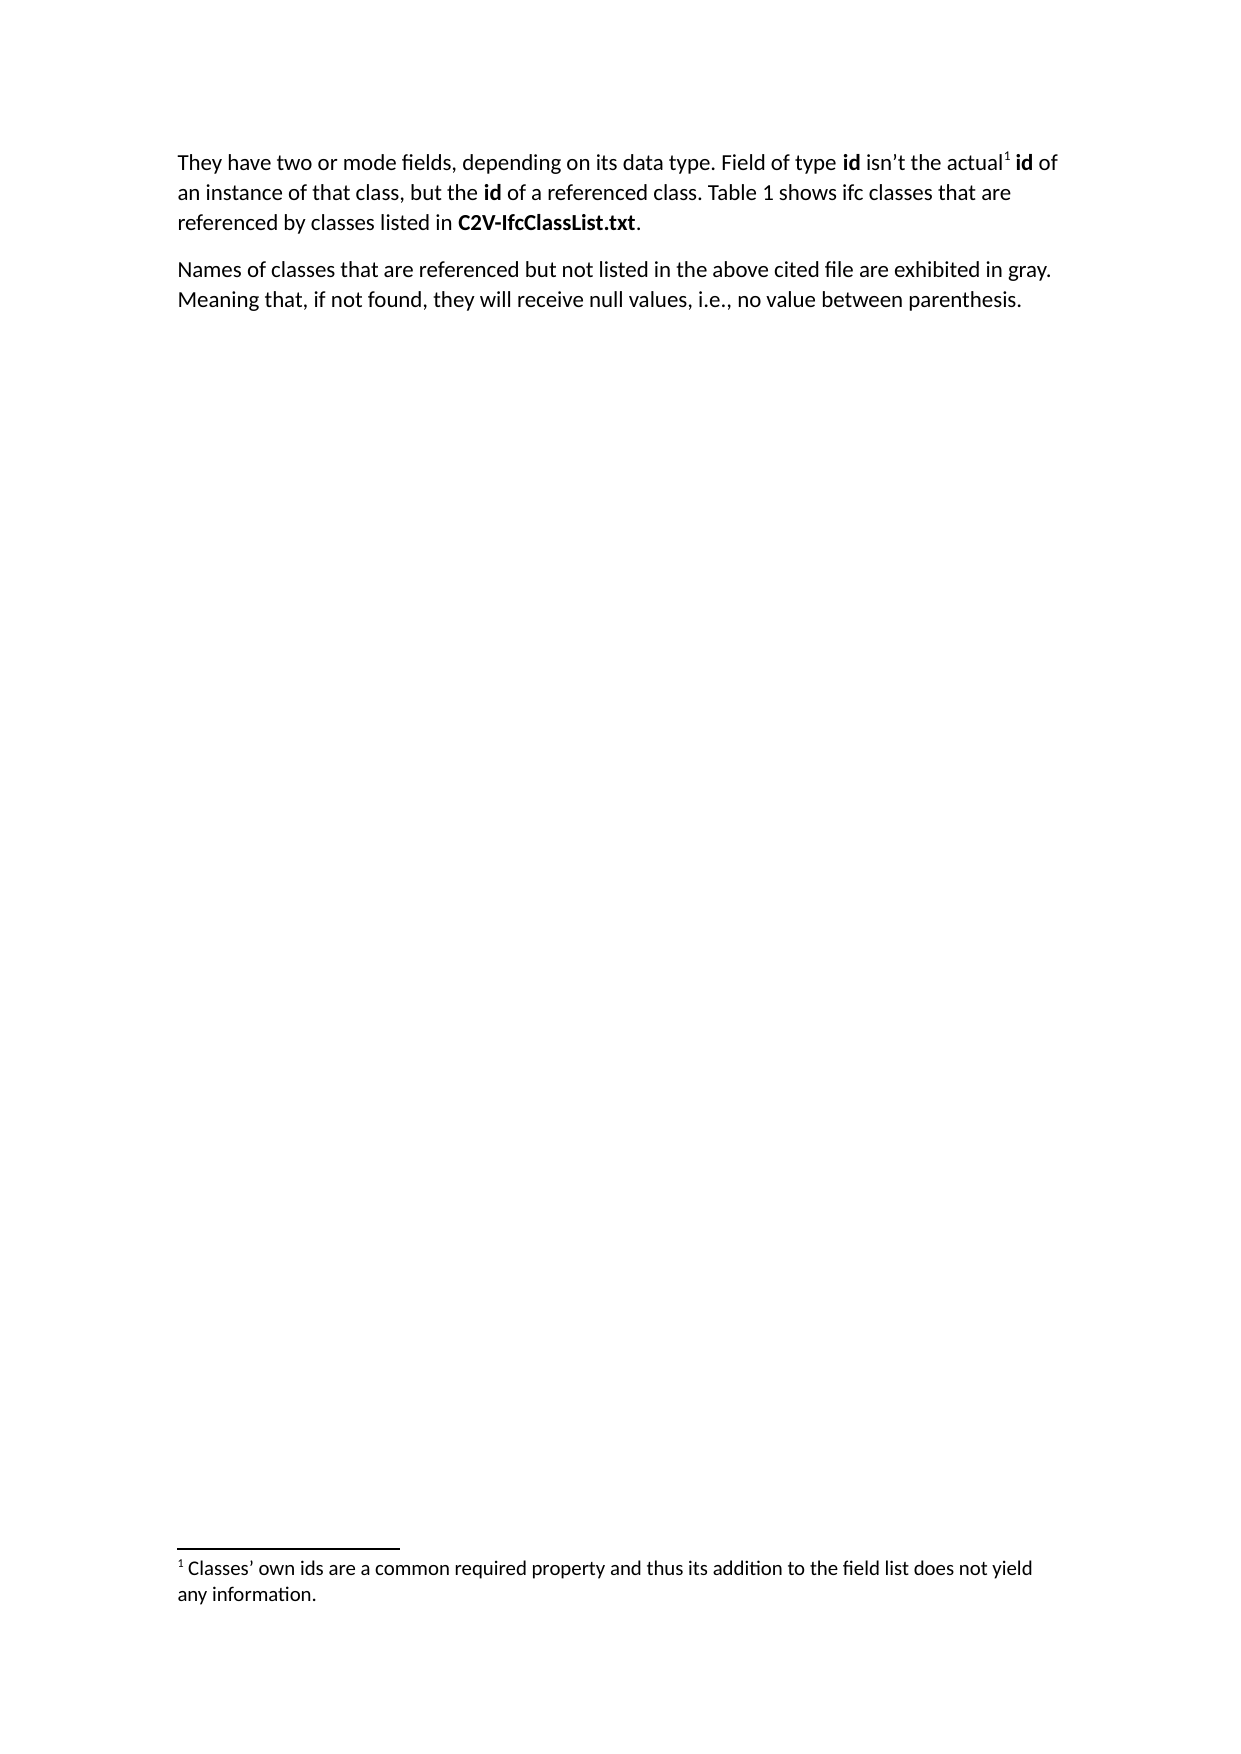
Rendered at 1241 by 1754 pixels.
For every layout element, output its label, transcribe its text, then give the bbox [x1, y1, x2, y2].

text Names of classes that are referenced but not listed in the above cited file are exhibited in gray. Meaning that, if not found, they will receive null values, i.e., no value between parenthesis. [177, 255, 1063, 313]
text They have two or mode fields, depending on its data type. Field of type id isn’t the actual id of an instance of that class, but the id of a referenced class. Table 1 shows ifc classes that are referenced by classes listed in C2V-IfcClassList.txt. [177, 148, 1063, 236]
